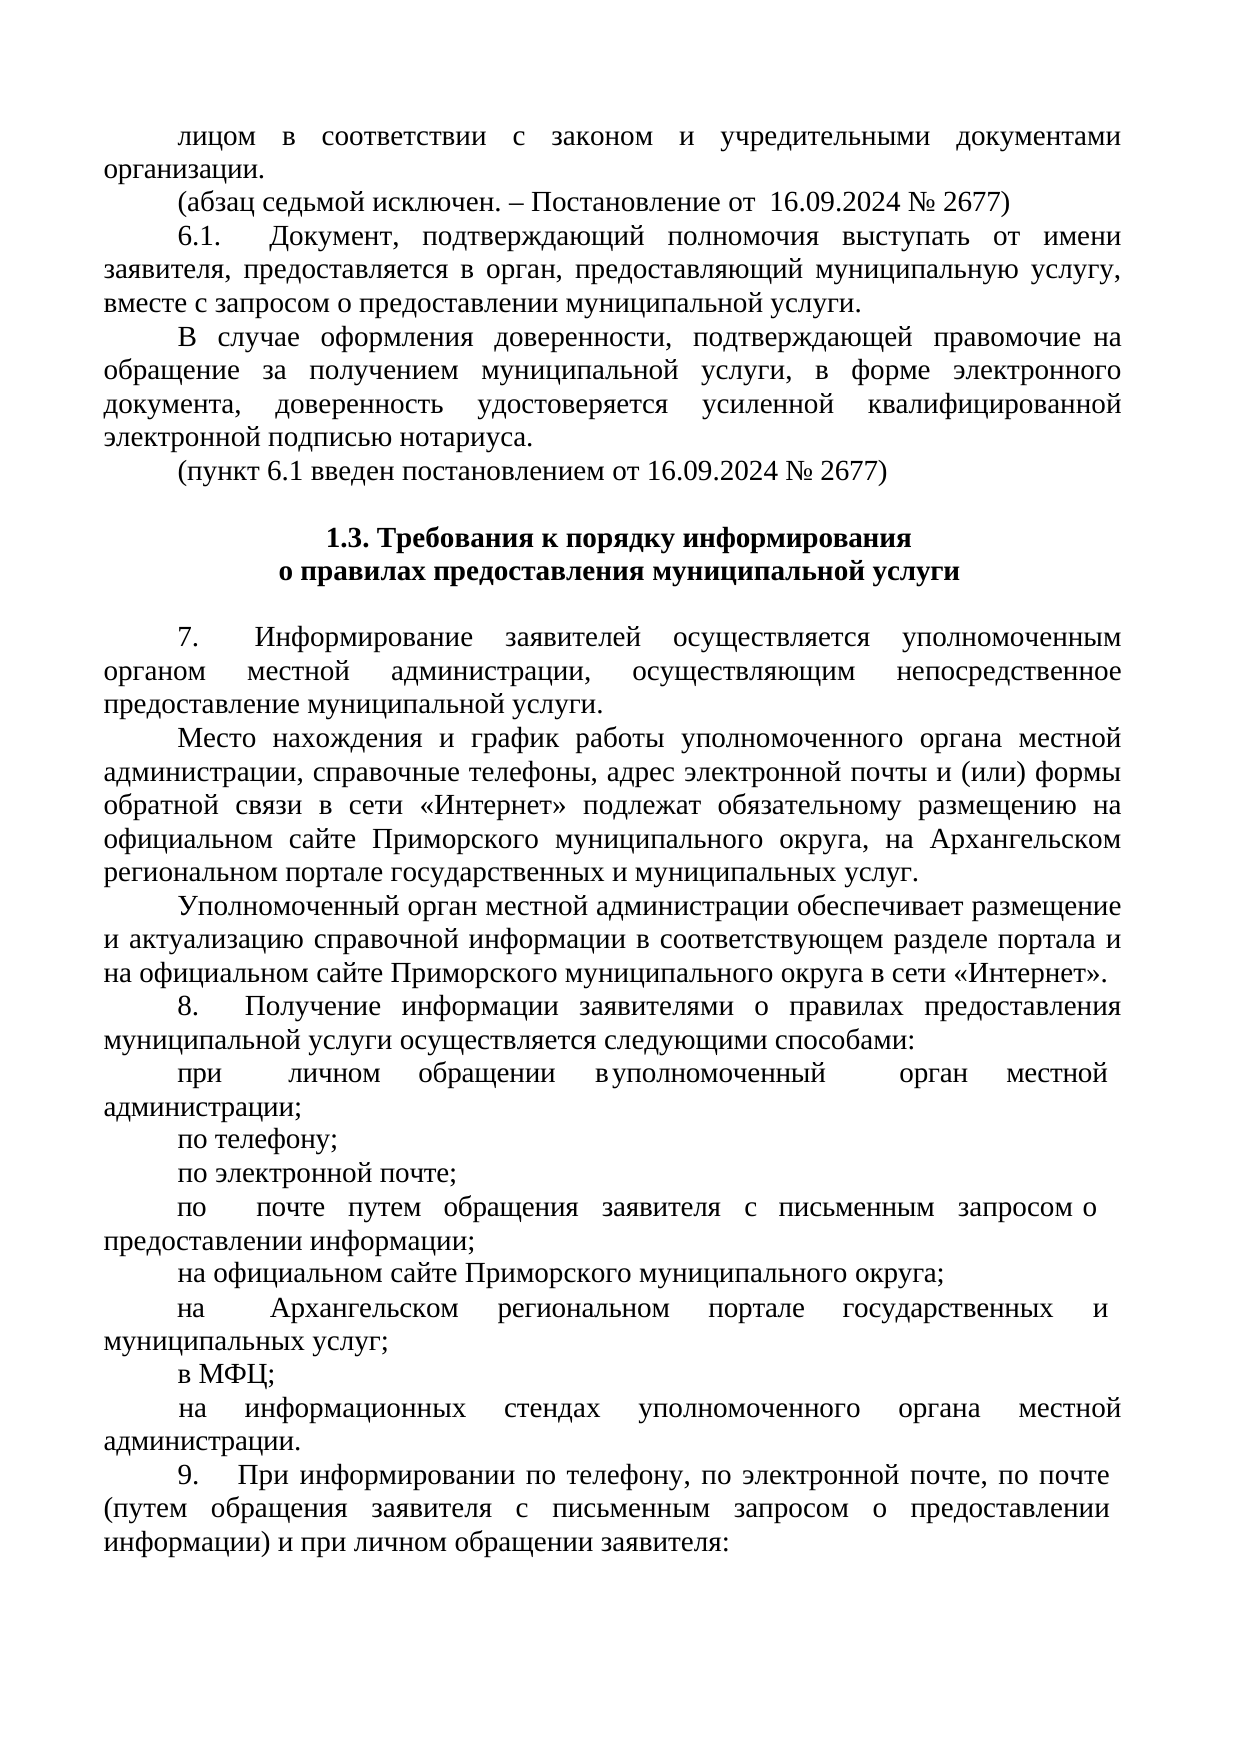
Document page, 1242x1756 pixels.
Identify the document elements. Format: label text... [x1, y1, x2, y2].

text Уполномоченный орган местной администрации обеспечивает размещение и актуализацию справочной информации в соответствующем разделе портала и на официальном сайте Приморского муниципального округа в сети «Интернет». [103, 888, 1122, 988]
text Место нахождения и график работы уполномоченного органа местной администрации, справочные телефоны, адрес электронной почты и (или) формы обратной связи в сети «Интернет» подлежат обязательному размещению на официальном сайте Приморского муниципального округа, на Архангельском региональном портале государственных и муниципальных услуг. [103, 720, 1122, 888]
text В случае оформления доверенности, подтверждающей правомочие на обращение за получением муниципальной услуги, в форме электронного документа, доверенность удостоверяется усиленной квалифицированной электронной подписью нотариуса. [103, 319, 1122, 453]
list Получение информации заявителями о правилах предоставления муниципальной услуги осуществляется следующими способами: [103, 988, 1122, 1056]
list Документ, подтверждающий полномочия выступать от имени заявителя, предоставляется в орган, предоставляющий муниципальную услугу, вместе с запросом о предоставлении муниципальной услуги. [103, 218, 1122, 319]
text на официальном сайте Приморского муниципального округа; [103, 1256, 1122, 1290]
list Информирование заявителей осуществляется уполномоченным органом местной администрации, осуществляющим непосредственное предоставление муниципальной услуги. [103, 619, 1122, 720]
subtitle Требования к порядку информирования [326, 520, 1124, 553]
text по почте путем обращения заявителя с письменным запросом о предоставлении информации; [103, 1189, 1122, 1256]
text в МФЦ; [103, 1357, 1122, 1390]
text при личном обращении в уполномоченный орган местной администрации; [103, 1056, 1122, 1123]
text на информационных стендах уполномоченного органа местной администрации. [103, 1390, 1122, 1457]
text по электронной почте; [103, 1156, 1122, 1189]
list При информировании по телефону, по электронной почте, по почте (путем обращения заявителя с письменным запросом о предоставлении информации) и при личном обращении заявителя: [103, 1457, 1111, 1557]
text (абзац седьмой исключен. – Постановление от 16.09.2024 № 2677) [103, 185, 1122, 218]
text по телефону; [103, 1123, 1122, 1156]
text лицом в соответствии с законом и учредительными документами организации. [103, 118, 1122, 185]
text о правилах предоставления муниципальной услуги [278, 553, 1124, 587]
text на Архангельском региональном портале государственных и муниципальных услуг; [103, 1290, 1122, 1357]
text (пункт 6.1 введен постановлением от 16.09.2024 № 2677) [103, 453, 1122, 486]
